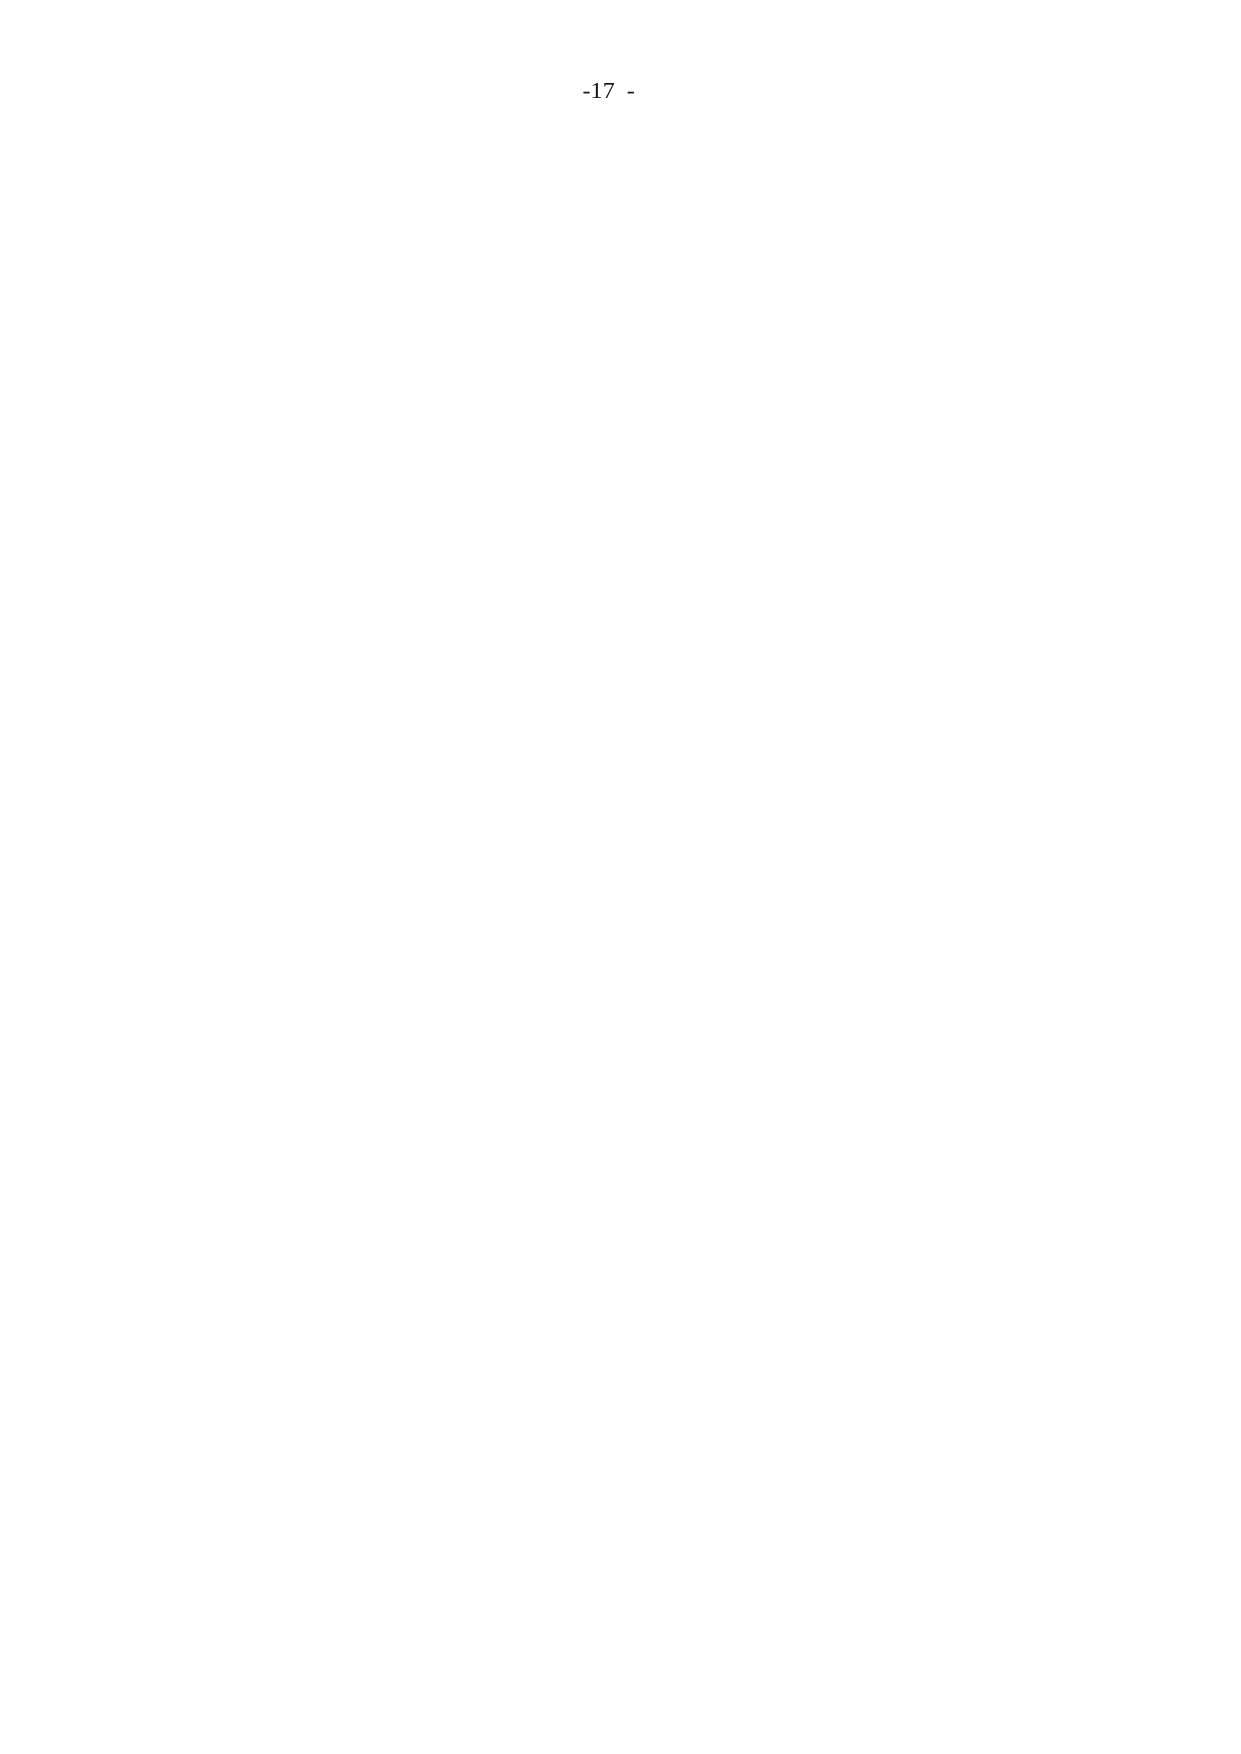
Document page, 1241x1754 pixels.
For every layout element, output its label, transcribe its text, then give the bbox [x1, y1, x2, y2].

subtitle -17 - [0, 77, 1217, 103]
